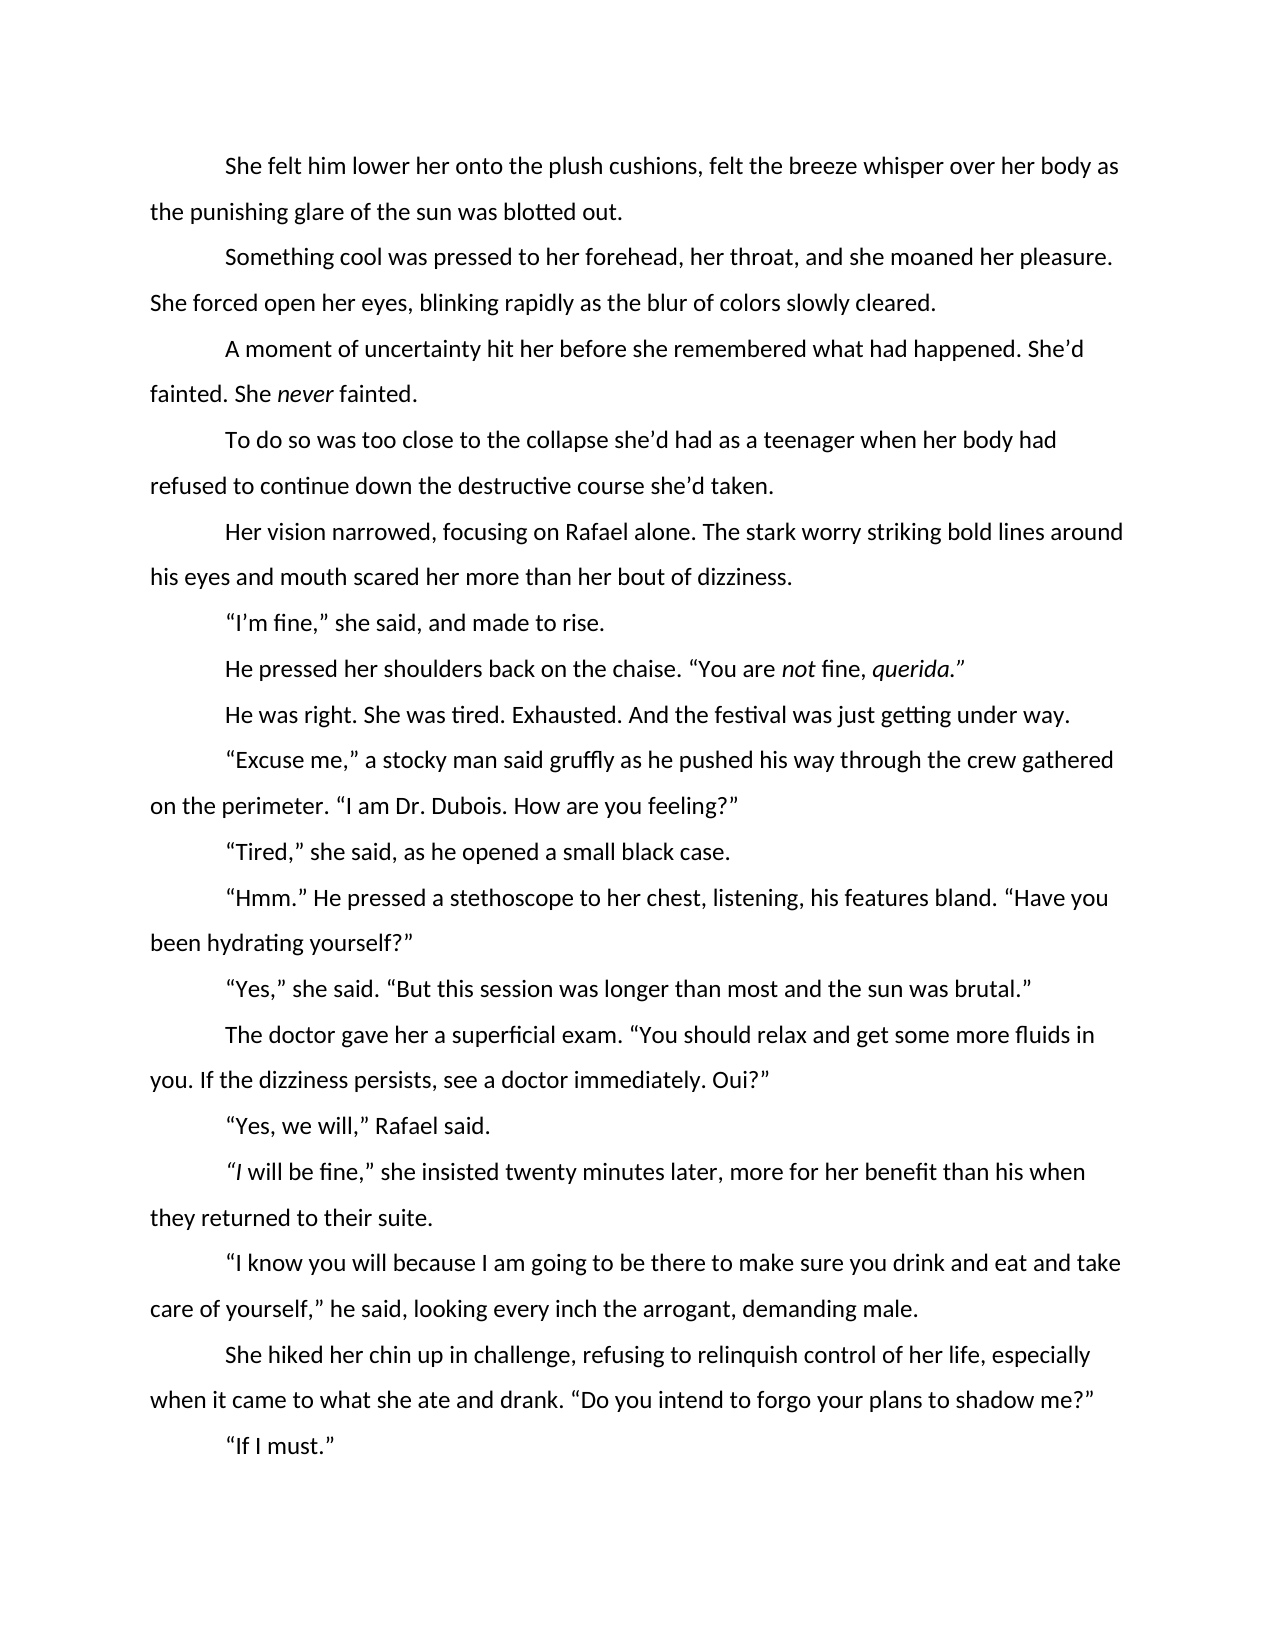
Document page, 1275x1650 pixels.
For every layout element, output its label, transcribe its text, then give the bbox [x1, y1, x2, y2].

text Her vision narrowed, focusing on Rafael alone. The stark worry striking bold lines around his eyes and mouth scared her more than her bout of dizziness. [150, 516, 1125, 592]
text “Yes,” she said. “But this session was longer than most and the sun was brutal.” [150, 973, 1125, 1004]
text Something cool was pressed to her forehead, her throat, and she moaned her pleasure. She forced open her eyes, blinking rapidly as the blur of colors slowly cleared. [150, 241, 1125, 318]
text “I know you will because I am going to be there to make sure you drink and eat and take care of yourself,” he said, looking every inch the arrogant, demanding male. [150, 1247, 1125, 1324]
text He was right. She was tired. Exhausted. And the festival was just getting under way. [150, 699, 1125, 729]
text “Tired,” she said, as he opened a small black case. [150, 836, 1125, 866]
text “If I must.” [150, 1430, 1125, 1461]
text “Hmm.” He pressed a stethoscope to her chest, listening, his features bland. “Have you been hydrating yourself?” [150, 882, 1125, 958]
text To do so was too close to the collapse she’d had as a teenager when her body had refused to continue down the destructive course she’d taken. [150, 424, 1125, 501]
text He pressed her shoulders back on the chaise. “You are not fine, querida.” [150, 653, 1125, 683]
text “I’m fine,” she said, and made to rise. [150, 607, 1125, 638]
text “I will be fine,” she insisted twenty minutes later, more for her benefit than his when they returned to their suite. [150, 1156, 1125, 1232]
text She felt him lower her onto the plush cushions, felt the breeze whisper over her body as the punishing glare of the sun was blotted out. [150, 150, 1125, 226]
text She hiked her chin up in challenge, refusing to relinquish control of her life, especially when it came to what she ate and drank. “Do you intend to forgo your plans to shadow me?” [150, 1339, 1125, 1415]
text “Yes, we will,” Rafael said. [150, 1110, 1125, 1141]
text “Excuse me,” a stocky man said gruffly as he pushed his way through the crew gathered on the perimeter. “I am Dr. Dubois. How are you feeling?” [150, 744, 1125, 821]
text The doctor gave her a superficial exam. “You should relax and get some more fluids in you. If the dizziness persists, see a doctor immediately. Oui?” [150, 1019, 1125, 1095]
text A moment of uncertainty hit her before she remembered what had happened. She’d fainted. She never fainted. [150, 333, 1125, 409]
